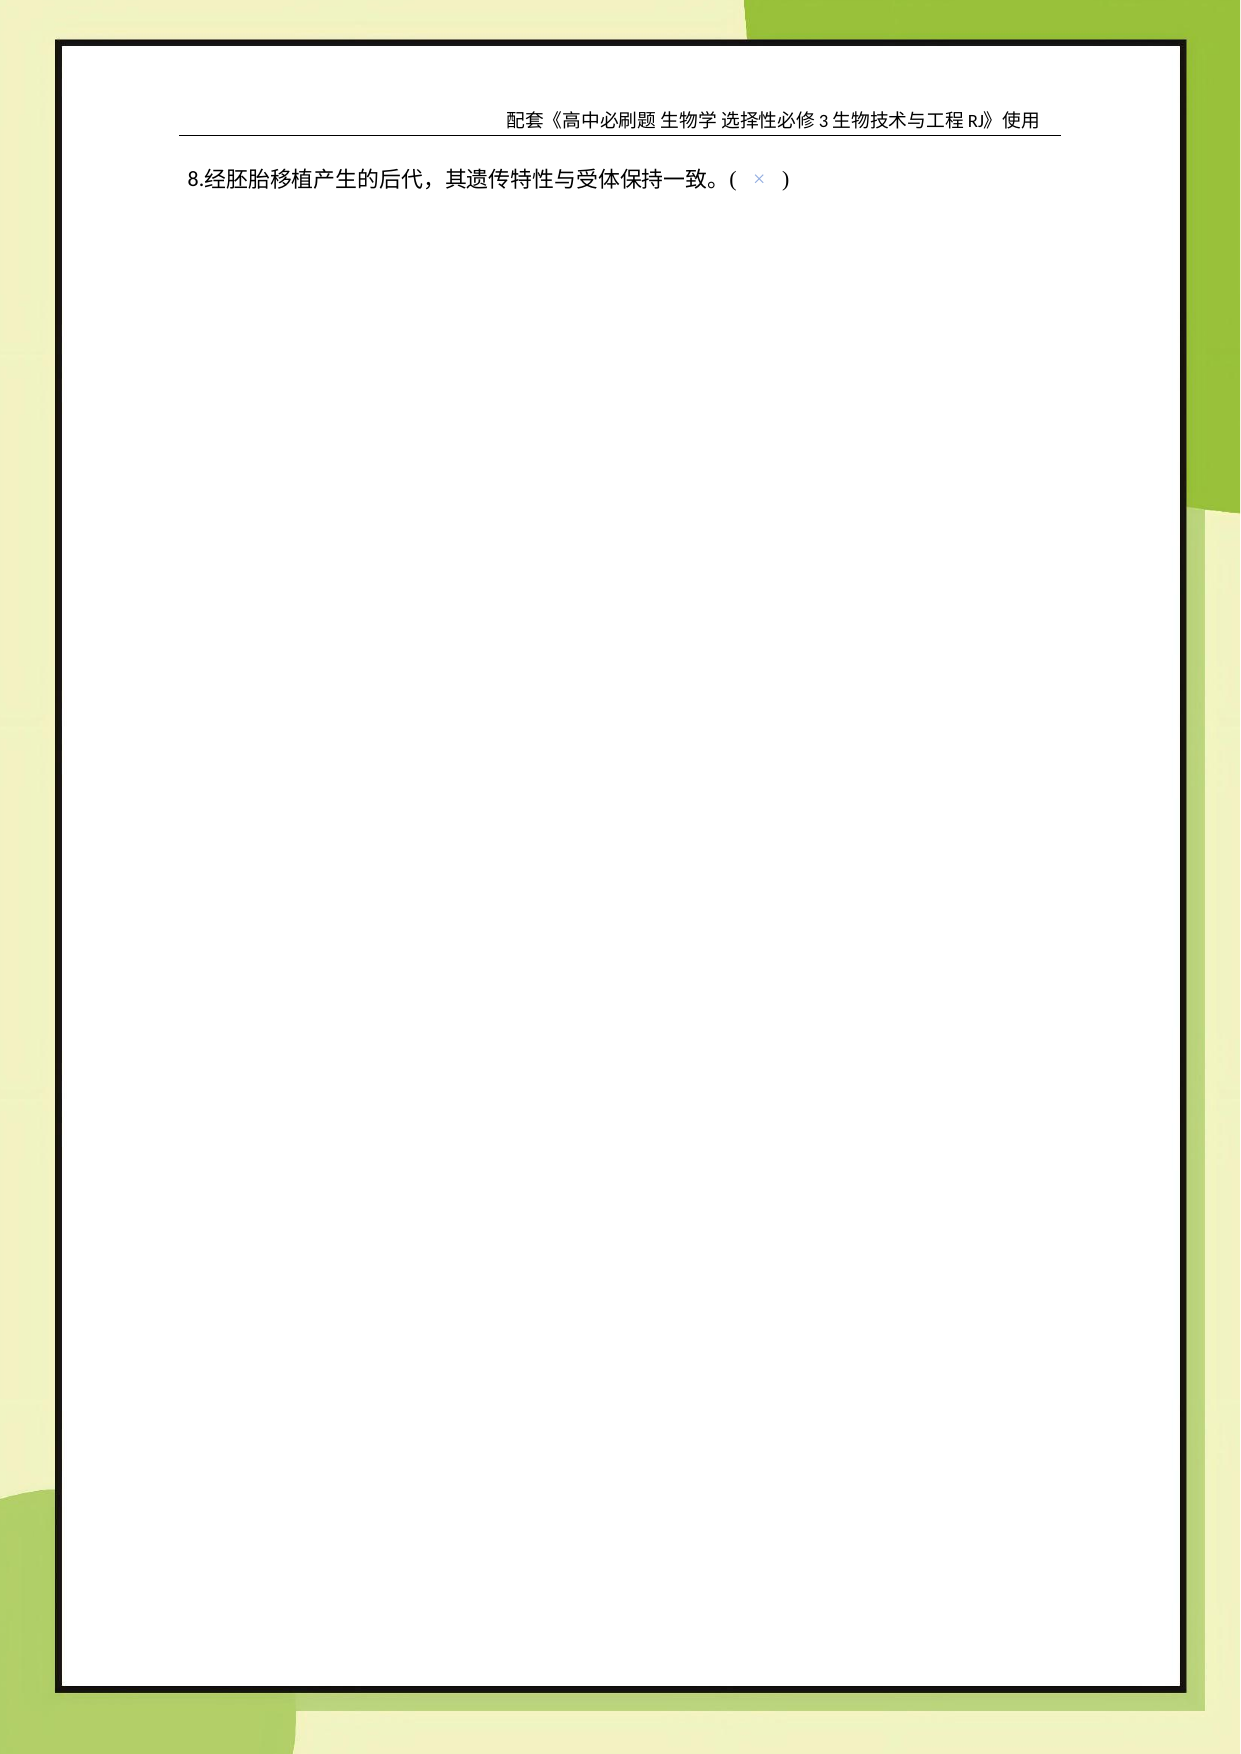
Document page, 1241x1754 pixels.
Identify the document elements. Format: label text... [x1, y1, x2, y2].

text 8.经胚胎移植产生的后代，其遗传特性与受体保持一致。( × ) [187, 162, 1053, 194]
picture [0, 0, 1241, 1754]
